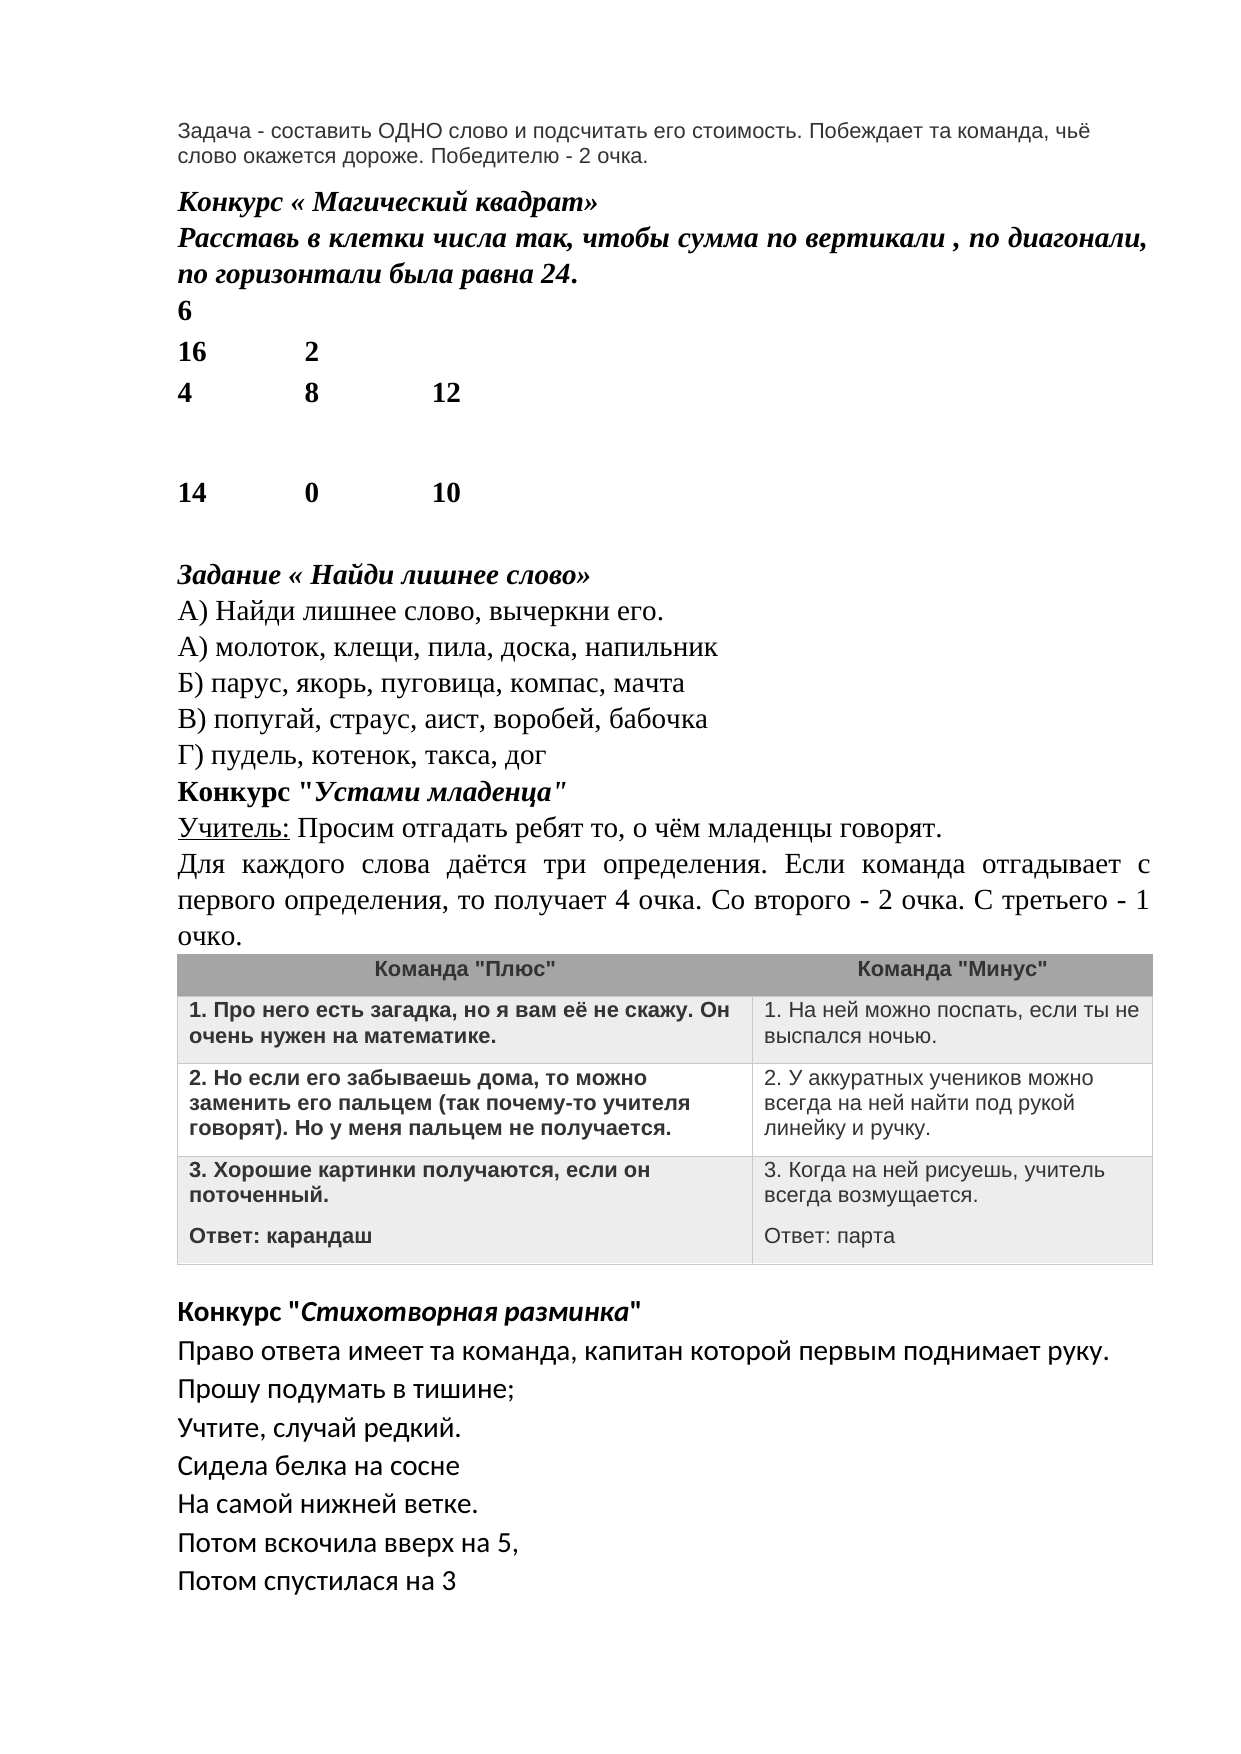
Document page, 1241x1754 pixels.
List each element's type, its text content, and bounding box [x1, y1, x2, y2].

text 6 [177, 293, 1152, 326]
table_cell 14 [177, 476, 304, 557]
table_cell 3. Когда на ней рисуешь, учитель всегда возмущается. Ответ: парта [753, 1157, 1152, 1263]
text Задача - составить ОДНО слово и подсчитать его стоимость. Побеждает та команда, чьё слово окажется дороже. Победителю - 2 очка. [177, 118, 1152, 168]
table_header 2 [304, 329, 432, 376]
text Расставь в клетки числа так, чтобы сумма по вертикали , по диагонали, по горизонтали была равна 24. [177, 220, 1152, 290]
table_cell 2. У аккуратных учеников можно всегда на ней найти под рукой линейку и ручку. [753, 1064, 1152, 1156]
text Для каждого слова даётся три определения. Если команда отгадывает с первого определения, то получает 4 очка. Со второго - 2 очка. С третьего - 1 очко. [177, 846, 1152, 952]
table_cell 4 [177, 376, 304, 476]
text Конкурс "Стихотворная разминка" [177, 1293, 1152, 1329]
text Г) пудель, котенок, такса, дог [177, 737, 1152, 771]
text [177, 1370, 1152, 1598]
text Б) парус, якорь, пуговица, компас, мачта [177, 665, 1152, 699]
table_header Команда "Минус" [753, 955, 1152, 996]
text Право ответа имеет та команда, капитан которой первым поднимает руку. [177, 1332, 1152, 1367]
text А) Найди лишнее слово, вычеркни его. [177, 593, 1152, 626]
table_cell 10 [432, 476, 519, 557]
text В) попугай, страус, аист, воробей, бабочка [177, 701, 1152, 735]
table_cell 1. На ней можно поспать, если ты не выспался ночью. [753, 997, 1152, 1063]
text Конкурс "Устами младенца" [177, 774, 1152, 807]
table_cell 3. Хорошие картинки получаются, если он поточенный. Ответ: карандаш [178, 1157, 752, 1263]
table_cell 8 [304, 376, 432, 476]
text Конкурс « Магический квадрат» [177, 184, 1152, 218]
table_cell 0 [304, 476, 432, 557]
text Задание « Найди лишнее слово» [177, 557, 1152, 590]
table_header 16 [177, 329, 304, 376]
table_header Команда "Плюс" [178, 955, 752, 996]
table_cell 1. Про него есть загадка, но я вам её не скажу. Он очень нужен на математике. [178, 997, 752, 1063]
text Учитель: Просим отгадать ребят то, о чём младенцы говорят. [177, 810, 1152, 843]
text А) молоток, клещи, пила, доска, напильник [177, 629, 1152, 663]
table_cell 12 [432, 376, 519, 476]
table_cell 2. Но если его забываешь дома, то можно заменить его пальцем (так почему-то учителя говорят). Но у меня пальцем не получается. [178, 1064, 752, 1156]
